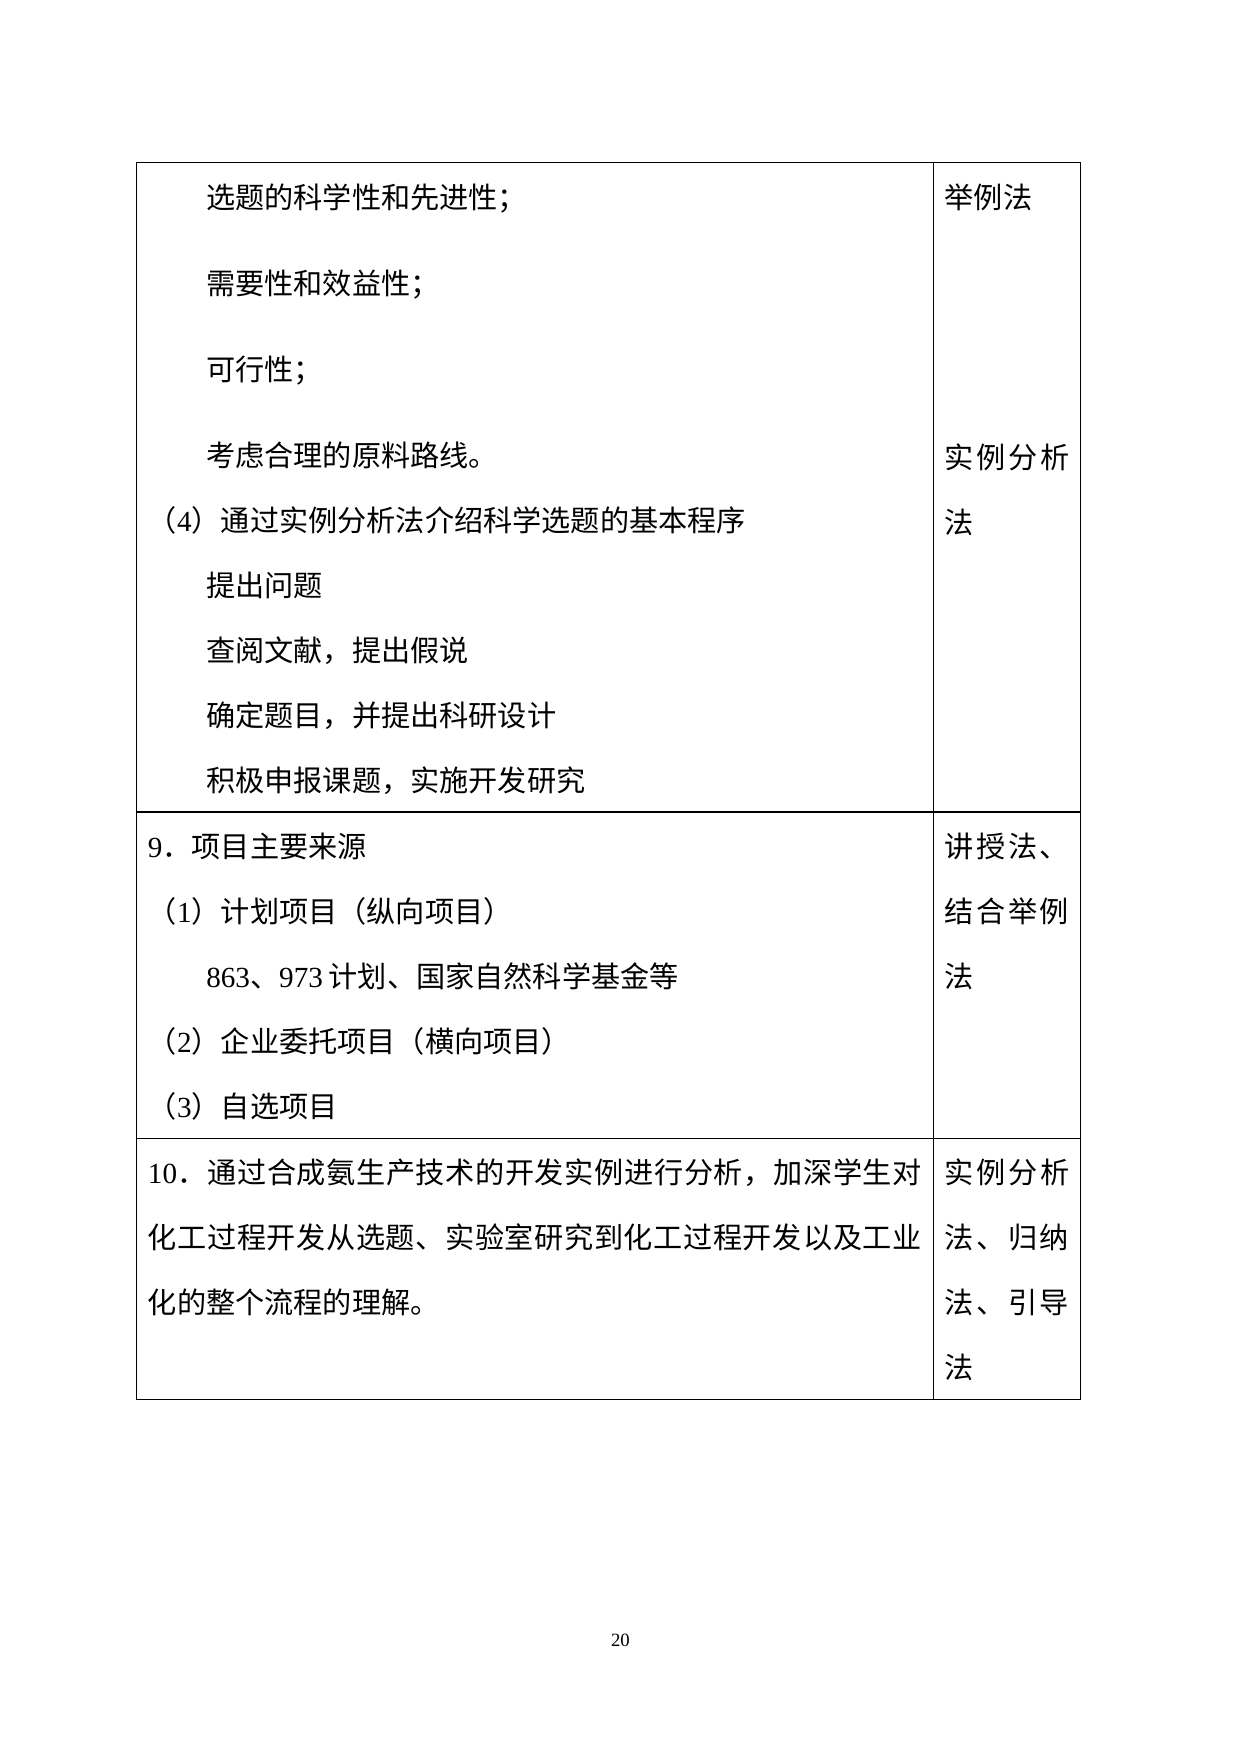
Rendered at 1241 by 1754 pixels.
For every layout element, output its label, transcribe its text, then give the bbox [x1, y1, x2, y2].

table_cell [137, 163, 933, 811]
table_cell 讲授法、结合举例法 [934, 813, 1080, 1137]
table_cell 10．通过合成氨生产技术的开发实例进行分析，加深学生对化工过程开发从选题、实验室研究到化工过程开发以及工业化的整个流程的理解。 [137, 1139, 933, 1398]
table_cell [934, 163, 1080, 811]
table_cell 实例分析法、归纳法、引导法 [934, 1139, 1080, 1398]
table_cell 9．项目主要来源 （1）计划项目（纵向项目） 863、973计划、国家自然科学基金等 （2）企业委托项目（横向项目） （3）自选项目 [137, 813, 933, 1137]
